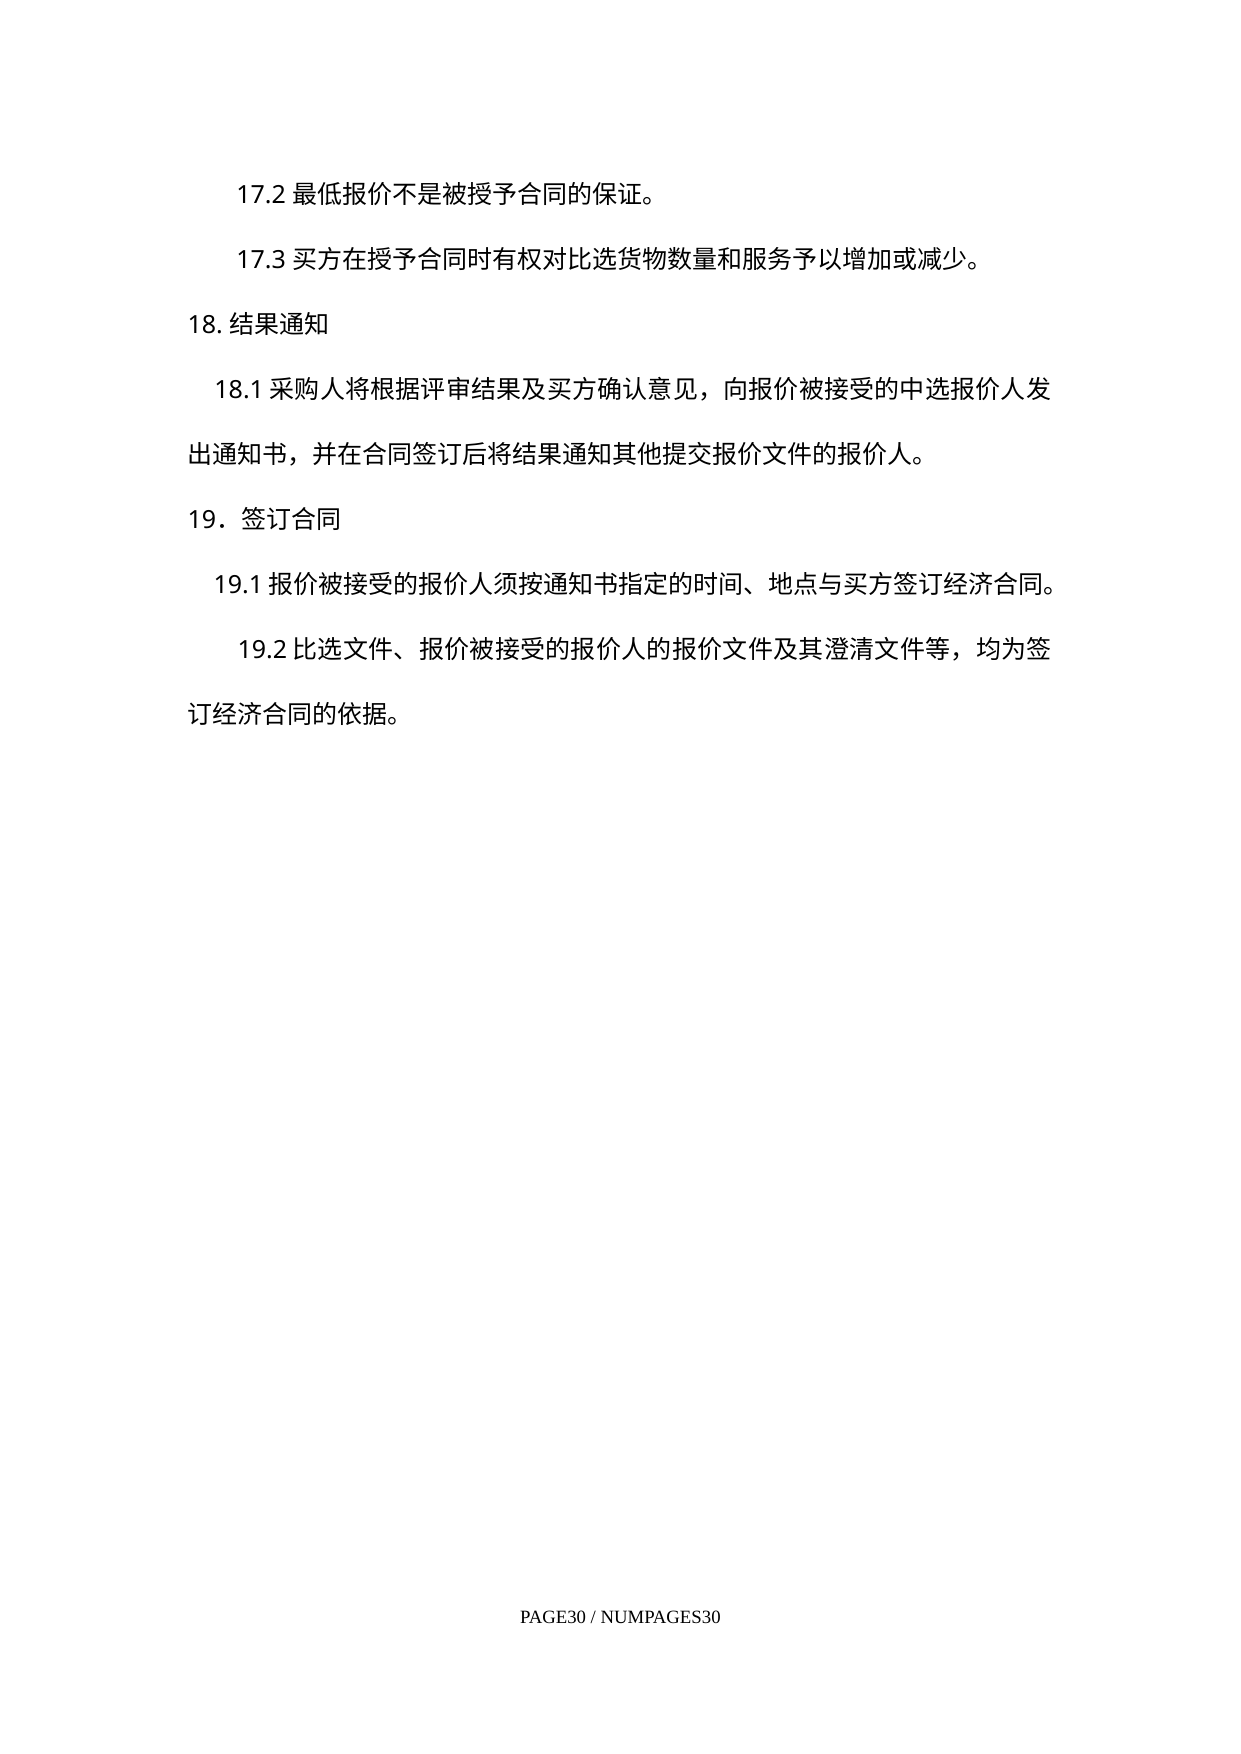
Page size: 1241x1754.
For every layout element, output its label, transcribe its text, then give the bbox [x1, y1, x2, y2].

text 17.3 买方在授予合同时有权对比选货物数量和服务予以增加或减少。 [187, 225, 1053, 290]
text 19.1报价被接受的报价人须按通知书指定的时间、地点与买方签订经济合同。 [187, 550, 1053, 615]
text 19．签订合同 [187, 485, 1053, 550]
text 19.2比选文件、报价被接受的报价人的报价文件及其澄清文件等，均为签订经济合同的依据。 [187, 615, 1053, 745]
text 18.1采购人将根据评审结果及买方确认意见，向报价被接受的中选报价人发出通知书，并在合同签订后将结果通知其他提交报价文件的报价人。 [187, 355, 1053, 485]
text 18. 结果通知 [187, 290, 1053, 355]
text 17.2 最低报价不是被授予合同的保证。 [187, 160, 1053, 225]
